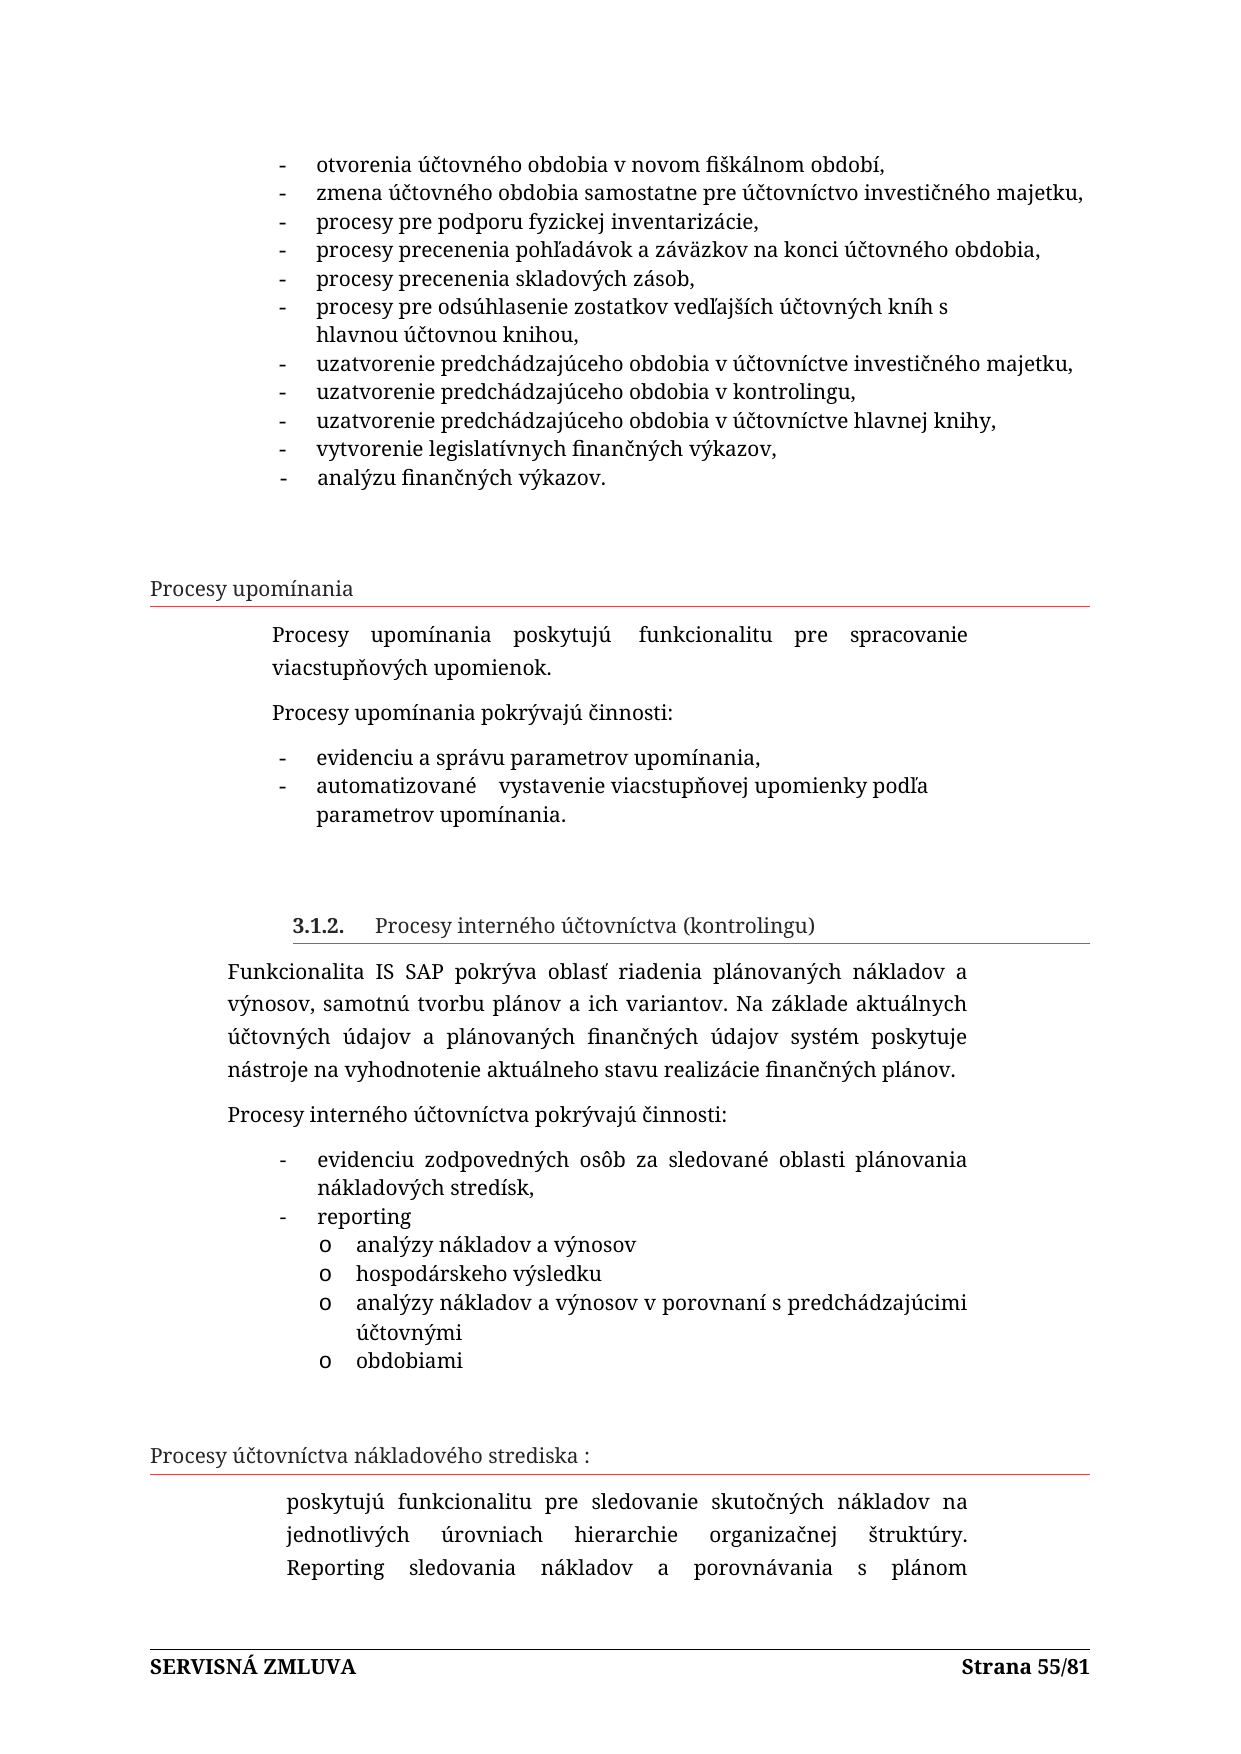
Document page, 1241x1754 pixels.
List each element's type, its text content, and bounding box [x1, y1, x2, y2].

text Funkcionalita IS SAP pokrýva oblasť riadenia plánovaných nákladov a výnosov, samotnú tvorbu plánov a ich variantov. Na základe aktuálnych účtovných údajov a plánovaných finančných údajov systém poskytuje nástroje na vyhodnotenie aktuálneho stavu realizácie finančných plánov. [227, 957, 968, 1083]
list automatizované vystavenie viacstupňovej upomienky podľa parametrov upomínania. [278, 771, 968, 828]
subtitle Procesy upomínania [150, 574, 1090, 606]
list analýzy nákladov a výnosov v porovnaní s predchádzajúcimi účtovnými [318, 1288, 968, 1346]
list zmena účtovného obdobia samostatne pre účtovníctvo investičného majetku, [278, 178, 1090, 207]
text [286, 1487, 968, 1581]
list vytvorenie legislatívnych finančných výkazov, [278, 434, 1090, 463]
list procesy pre podporu fyzickej inventarizácie, [278, 207, 1090, 235]
text Procesy upomínania poskytujú funkcionalitu pre spracovanie viacstupňových upomienok. [272, 620, 968, 681]
list uzatvorenie predchádzajúceho obdobia v účtovníctve hlavnej knihy, [278, 406, 1090, 434]
subtitle Procesy interného účtovníctva (kontrolingu) [293, 911, 1090, 943]
list procesy pre odsúhlasenie zostatkov vedľajších účtovných kníh s hlavnou účtovnou knihou, [278, 292, 968, 349]
list obdobiami [318, 1346, 968, 1375]
list otvorenia účtovného obdobia v novom fiškálnom období, [278, 150, 1090, 178]
list analýzy nákladov a výnosov [318, 1230, 1090, 1259]
list hospodárskeho výsledku [318, 1259, 1090, 1288]
list evidenciu zodpovedných osôb za sledované oblasti plánovania nákladových stredísk, [279, 1145, 968, 1202]
list evidenciu a správu parametrov upomínania, [278, 743, 1090, 771]
text Procesy upomínania pokrývajú činnosti: [272, 698, 968, 726]
list uzatvorenie predchádzajúceho obdobia v účtovníctve investičného majetku, [278, 349, 1090, 377]
list procesy precenenia skladových zásob, [278, 264, 1090, 292]
text Procesy interného účtovníctva pokrývajú činnosti: [227, 1100, 1090, 1128]
list procesy precenenia pohľadávok a záväzkov na konci účtovného obdobia, [278, 235, 1090, 264]
list analýzu finančných výkazov. [279, 463, 1090, 491]
list reporting [279, 1202, 1090, 1230]
subtitle Procesy účtovníctva nákladového strediska : [150, 1441, 1090, 1474]
list uzatvorenie predchádzajúceho obdobia v kontrolingu, [278, 377, 1090, 406]
